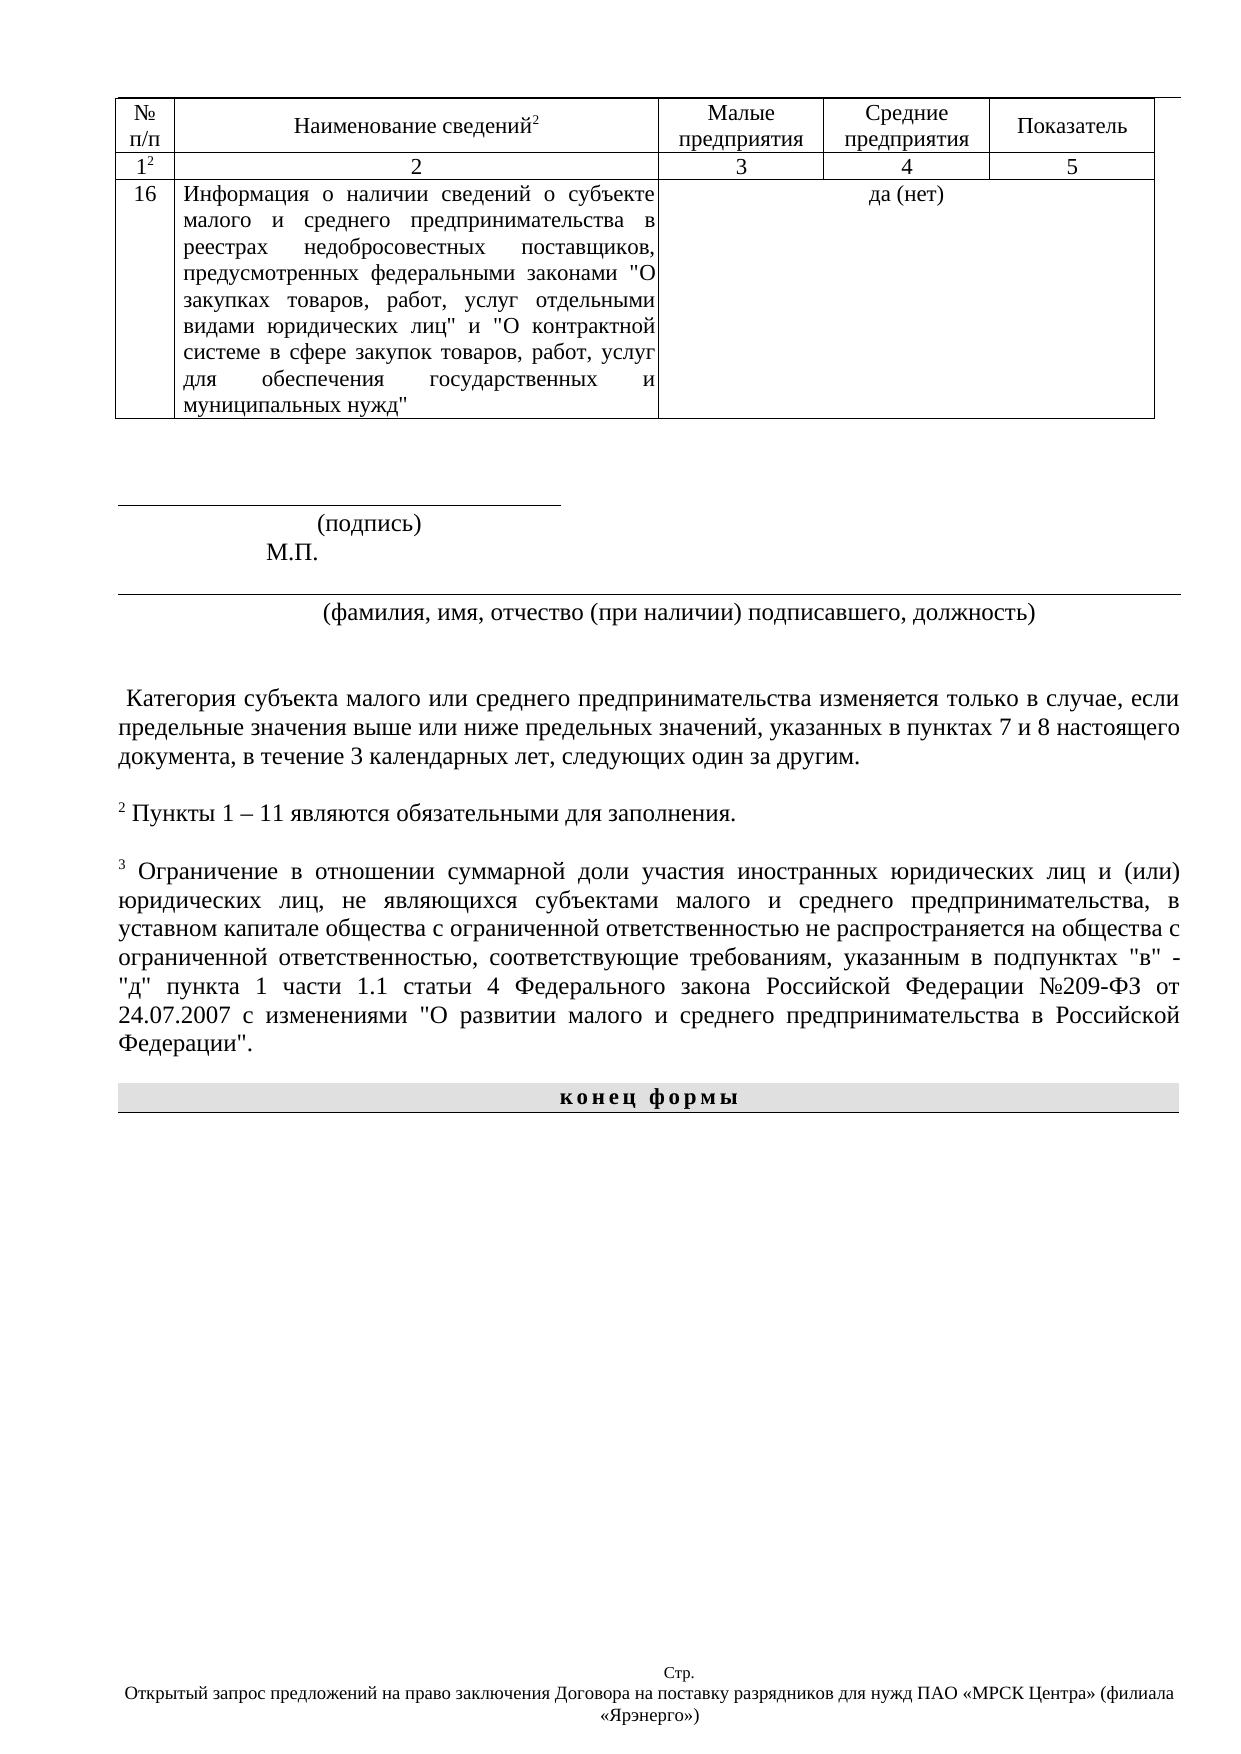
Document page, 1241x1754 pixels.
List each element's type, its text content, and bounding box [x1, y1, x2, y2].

table_header № п/п [116, 99, 174, 152]
table_cell да (нет) [659, 180, 1154, 417]
table_cell 3 [659, 153, 823, 179]
text М.П. [207, 537, 1181, 565]
table_cell 4 [824, 153, 989, 179]
table_cell Информация о наличии сведений о субъекте малого и среднего предпринимательства в реестрах недобросовестных поставщиков, предусмотренных федеральными законами "О закупках товаров, работ, услуг отдельными видами юридических лиц" и "О контрактной системе в сфере закупок товаров, работ, услуг для обеспечения государственных и муниципальных нужд" [175, 180, 658, 417]
text (фамилия, имя, отчество (при наличии) подписавшего, должность) [118, 595, 1181, 626]
table_cell 16 [116, 180, 174, 417]
table_cell 2 [175, 153, 658, 179]
text Категория субъекта малого или среднего предпринимательства изменяется только в случае, если предельные значения выше или ниже предельных значений, указанных в пунктах 7 и 8 настоящего документа, в течение 3 календарных лет, следующих один за другим. [118, 683, 1181, 770]
table_cell 12 [116, 153, 174, 179]
table_cell 5 [990, 153, 1154, 179]
text 2 Пункты 1 – 11 являются обязательными для заполнения. [118, 798, 1181, 827]
table_header Наименование сведений2 [175, 99, 658, 152]
table_header Средние предприятия [824, 99, 989, 152]
text (подпись) [118, 506, 561, 537]
table_header Показатель [990, 99, 1154, 152]
text 3 Ограничение в отношении суммарной доли участия иностранных юридических лиц и (или) юридических лиц, не являющихся субъектами малого и среднего предпринимательства, в уставном капитале общества с ограниченной ответственностью не распространяется на общества с ограниченной ответственностью, соответствующие требованиям, указанным в подпунктах "в" - "д" пункта 1 части 1.1 статьи 4 Федерального закона Российской Федерации №209-ФЗ от 24.07.2007 с изменениями "О развитии малого и среднего предпринимательства в Российской Федерации". [118, 856, 1181, 1057]
table_header Малые предприятия [659, 99, 823, 152]
text конец формы [118, 1083, 1179, 1112]
